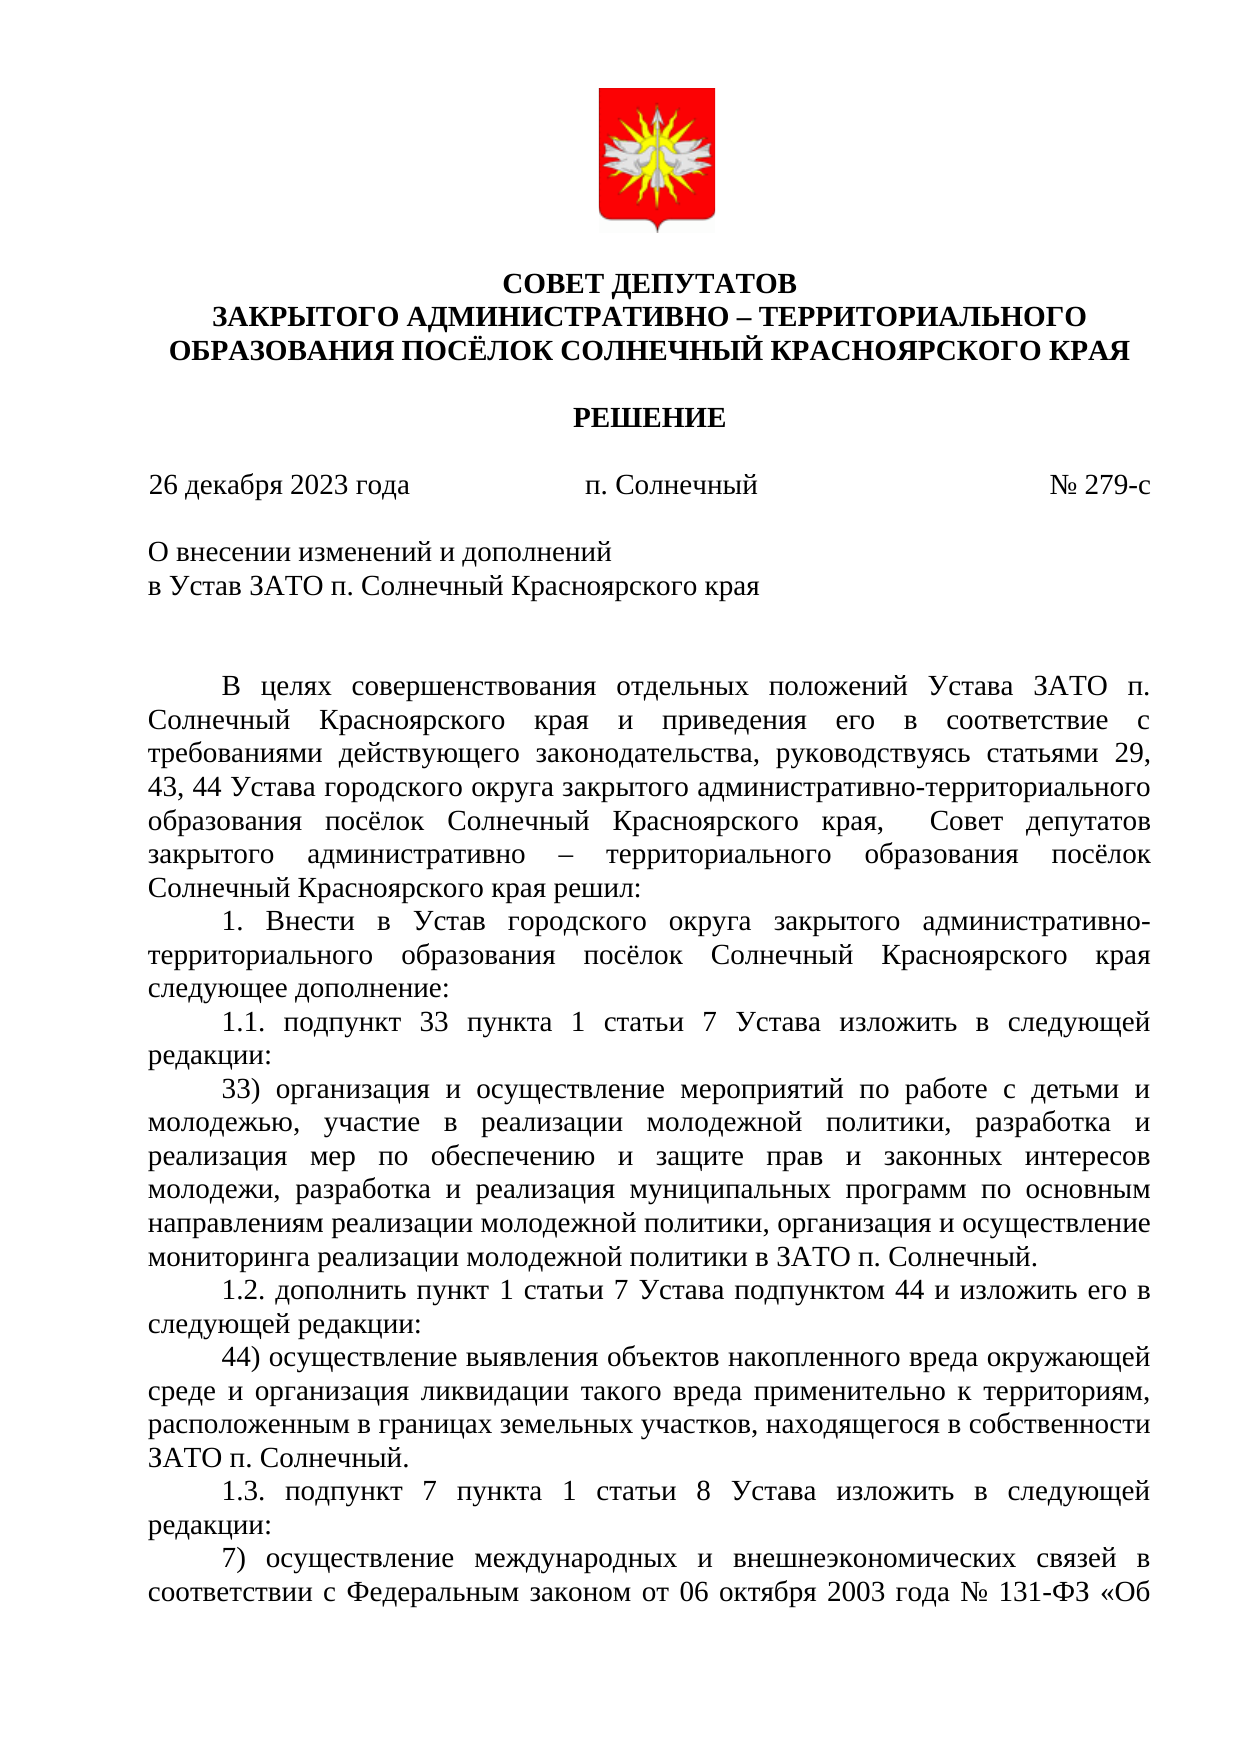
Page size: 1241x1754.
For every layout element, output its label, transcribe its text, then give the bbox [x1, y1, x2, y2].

text 1.3. подпункт 7 пункта 1 статьи 8 Устава изложить в следующей редакции: [148, 1473, 1152, 1541]
text О внесении изменений и дополнений [148, 534, 1152, 568]
text 33) организация и осуществление мероприятий по работе с детьми и молодежью, участие в реализации молодежной политики, разработка и реализация мер по обеспечению и защите прав и законных интересов молодежи, разработка и реализация муниципальных программ по основным направлениям реализации молодежной политики, организация и осуществление мониторинга реализации молодежной политики в ЗАТО п. Солнечный. [148, 1071, 1152, 1272]
text 1. Внести в Устав городского округа закрытого административно-территориального образования посёлок Солнечный Красноярского края следующее дополнение: [148, 903, 1152, 1004]
text В целях совершенствования отдельных положений Устава ЗАТО п. Солнечный Красноярского края и приведения его в соответствие с требованиями действующего законодательства, руководствуясь статьями 29, 43, 44 Устава городского округа закрытого административно-территориального образования посёлок Солнечный Красноярского края, Совет депутатов закрытого административно – территориального образования посёлок Солнечный Красноярского края решил: [148, 668, 1152, 903]
text 1.2. дополнить пункт 1 статьи 7 Устава подпунктом 44 и изложить его в следующей редакции: [148, 1272, 1152, 1339]
text 1.1. подпункт 33 пункта 1 статьи 7 Устава изложить в следующей редакции: [148, 1004, 1152, 1071]
text 26 декабря 2023 года п. Солнечный № 279-с [148, 467, 1152, 501]
text в Устав ЗАТО п. Солнечный Красноярского края [148, 568, 1152, 601]
text 44) осуществление выявления объектов накопленного вреда окружающей среде и организация ликвидации такого вреда применительно к территориям, расположенным в границах земельных участков, находящегося в собственности ЗАТО п. Солнечный. [148, 1339, 1152, 1473]
text РЕШЕНИЕ [148, 400, 1152, 434]
text ЗАКРЫТОГО АДМИНИСТРАТИВНО – ТЕРРИТОРИАЛЬНОГО ОБРАЗОВАНИЯ ПОСЁЛОК СОЛНЕЧНЫЙ КРАСНОЯРСКОГО КРАЯ [148, 299, 1152, 367]
text СОВЕТ ДЕПУТАТОВ [148, 266, 1152, 299]
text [148, 1541, 1152, 1608]
picture [598, 88, 715, 233]
